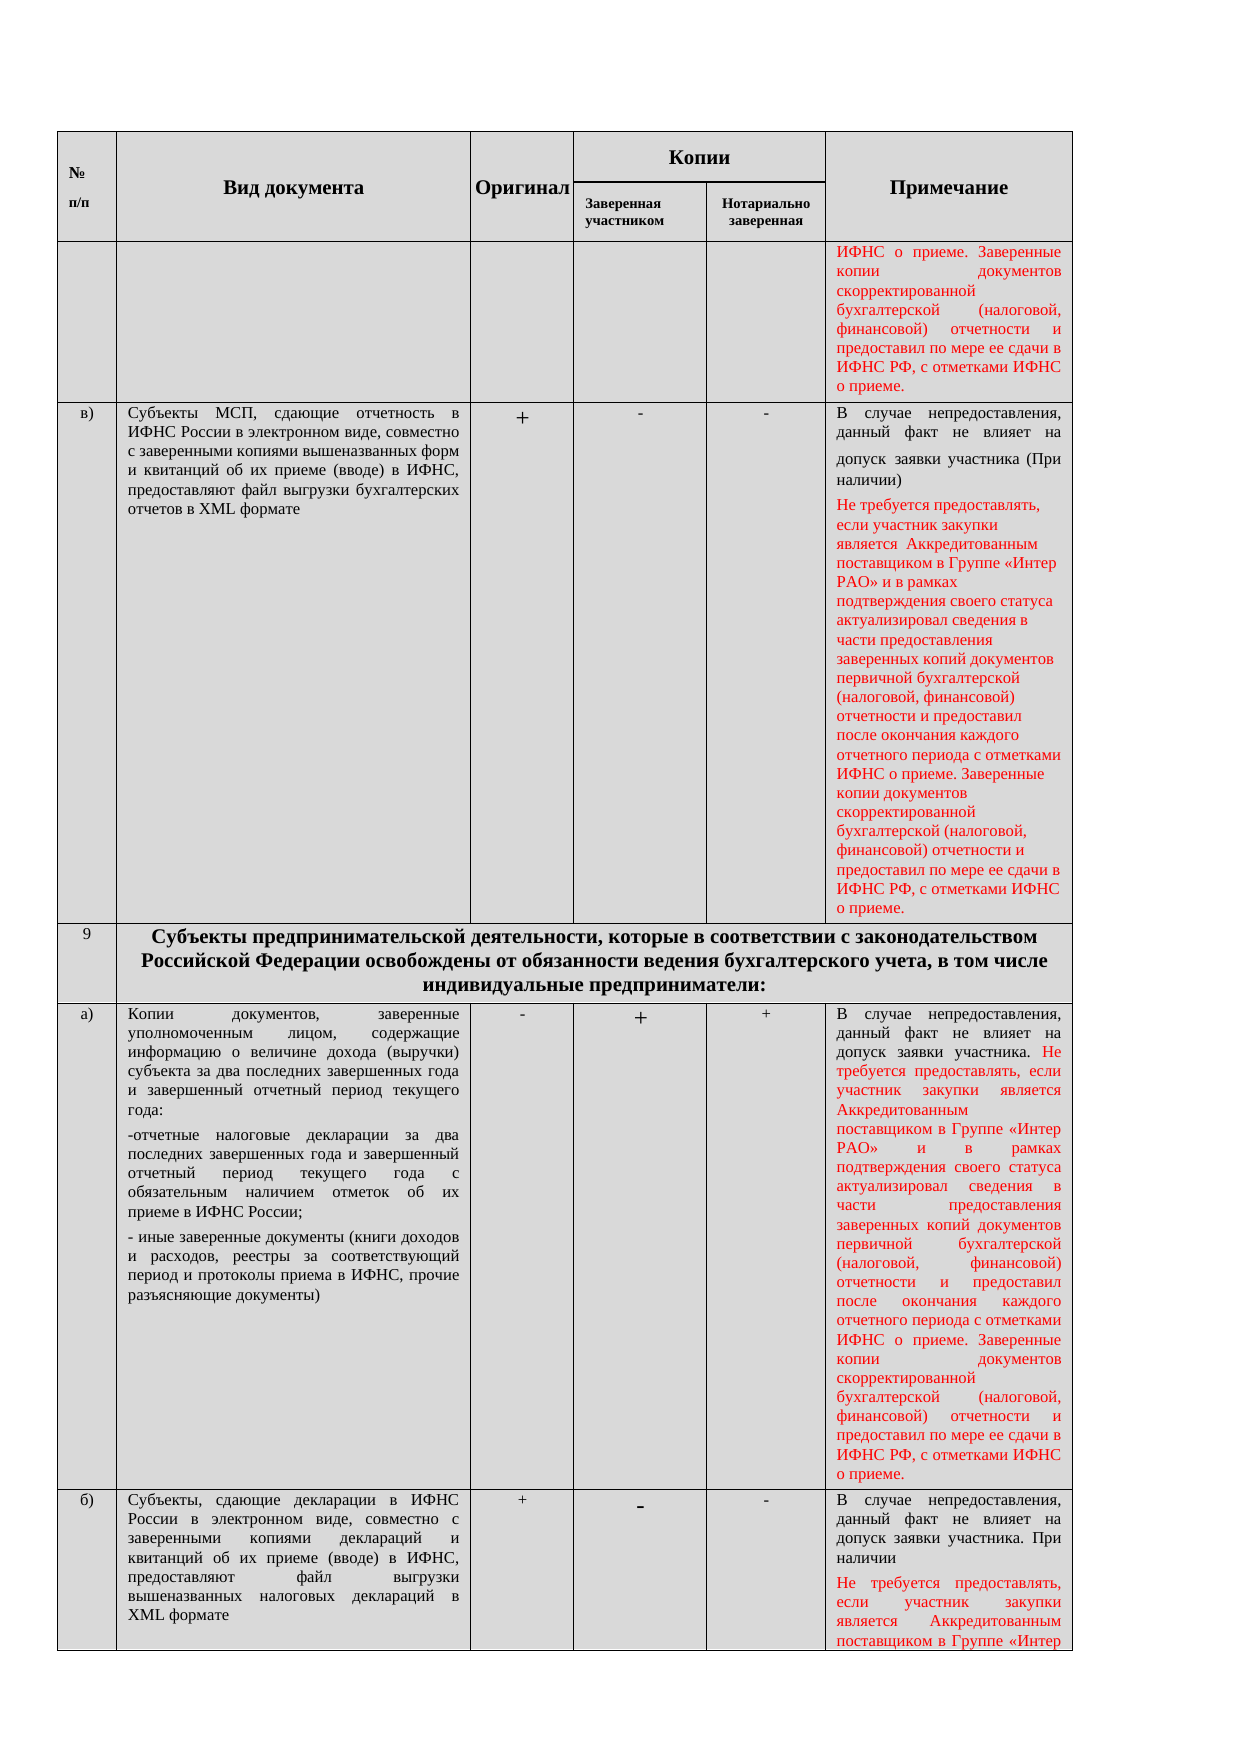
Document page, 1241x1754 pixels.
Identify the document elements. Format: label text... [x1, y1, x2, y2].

table_cell Субъекты предпринимательской деятельности, которые в соответствии с законодательством Российской Федерации освобождены от обязанности ведения бухгалтерского учета, в том числе индивидуальные предприниматели: [117, 924, 1072, 1002]
table_cell а) [58, 1004, 116, 1489]
table_cell Копии документов, заверенные уполномоченным лицом, содержащие информацию о величине дохода (выручки) субъекта за два последних завершенных года и завершенный отчетный период текущего года: -отчетные налоговые декларации за два последних завершенных года и завершенный отчетный период текущего года с обязательным наличием отметок об их приеме в ИФНС России; - иные заверенные документы (книги доходов и расходов, реестры за соответствующий период и протоколы приема в ИФНС, прочие разъясняющие документы) [117, 1004, 470, 1489]
table_header Копии [574, 132, 825, 181]
table_cell - [707, 403, 825, 923]
table_cell б) [58, 1490, 116, 1649]
table_cell Заверенная участником [574, 183, 706, 241]
table_cell + [707, 1004, 825, 1489]
table_cell В случае непредоставления, данный факт не влияет на допуск заявки участника (При наличии) Не требуется предоставлять, если участник закупки является Аккредитованным поставщиком в Группе «Интер РАО» и в рамках подтверждения своего статуса актуализировал сведения в части предоставления заверенных копий документов первичной бухгалтерской (налоговой, финансовой) отчетности и предоставил после окончания каждого отчетного периода с отметками ИФНС о приеме. Заверенные копии документов скорректированной бухгалтерской (налоговой, финансовой) отчетности и предоставил по мере ее сдачи в ИФНС РФ, с отметками ИФНС о приеме. [826, 403, 1072, 923]
table_header № п/п [58, 132, 116, 241]
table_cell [117, 1490, 470, 1649]
table_header Примечание [826, 132, 1072, 241]
table_cell Субъекты МСП, сдающие отчетность в ИФНС России в электронном виде, совместно с заверенными копиями вышеназванных форм и квитанций об их приеме (вводе) в ИФНС, предоставляют файл выгрузки бухгалтерских отчетов в XML формате [117, 403, 470, 923]
table_cell в) [58, 403, 116, 923]
table_header Вид документа [117, 132, 470, 241]
table_cell 9 [58, 924, 116, 1002]
table_cell - [471, 1004, 573, 1489]
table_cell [826, 242, 1072, 402]
table_cell - [471, 242, 573, 402]
table_cell + [574, 1004, 706, 1489]
table_cell - [707, 1490, 825, 1649]
table_cell + [574, 242, 706, 402]
table_cell б) [58, 242, 116, 402]
table_cell - [574, 1490, 706, 1649]
table_cell + [471, 403, 573, 923]
table_header Оригинал [471, 132, 573, 241]
table_cell В случае непредоставления, данный факт не влияет на допуск заявки участника. Не требуется предоставлять, если участник закупки является Аккредитованным поставщиком в Группе «Интер РАО» и в рамках подтверждения своего статуса актуализировал сведения в части предоставления заверенных копий документов первичной бухгалтерской (налоговой, финансовой) отчетности и предоставил после окончания каждого отчетного периода с отметками ИФНС о приеме. Заверенные копии документов скорректированной бухгалтерской (налоговой, финансовой) отчетности и предоставил по мере ее сдачи в ИФНС РФ, с отметками ИФНС о приеме. [826, 1004, 1072, 1489]
table_cell + [707, 242, 825, 402]
table_cell Нотариально заверенная [707, 183, 825, 241]
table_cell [826, 1490, 1072, 1649]
table_cell - [574, 403, 706, 923]
table_cell + [471, 1490, 573, 1649]
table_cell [117, 242, 470, 402]
